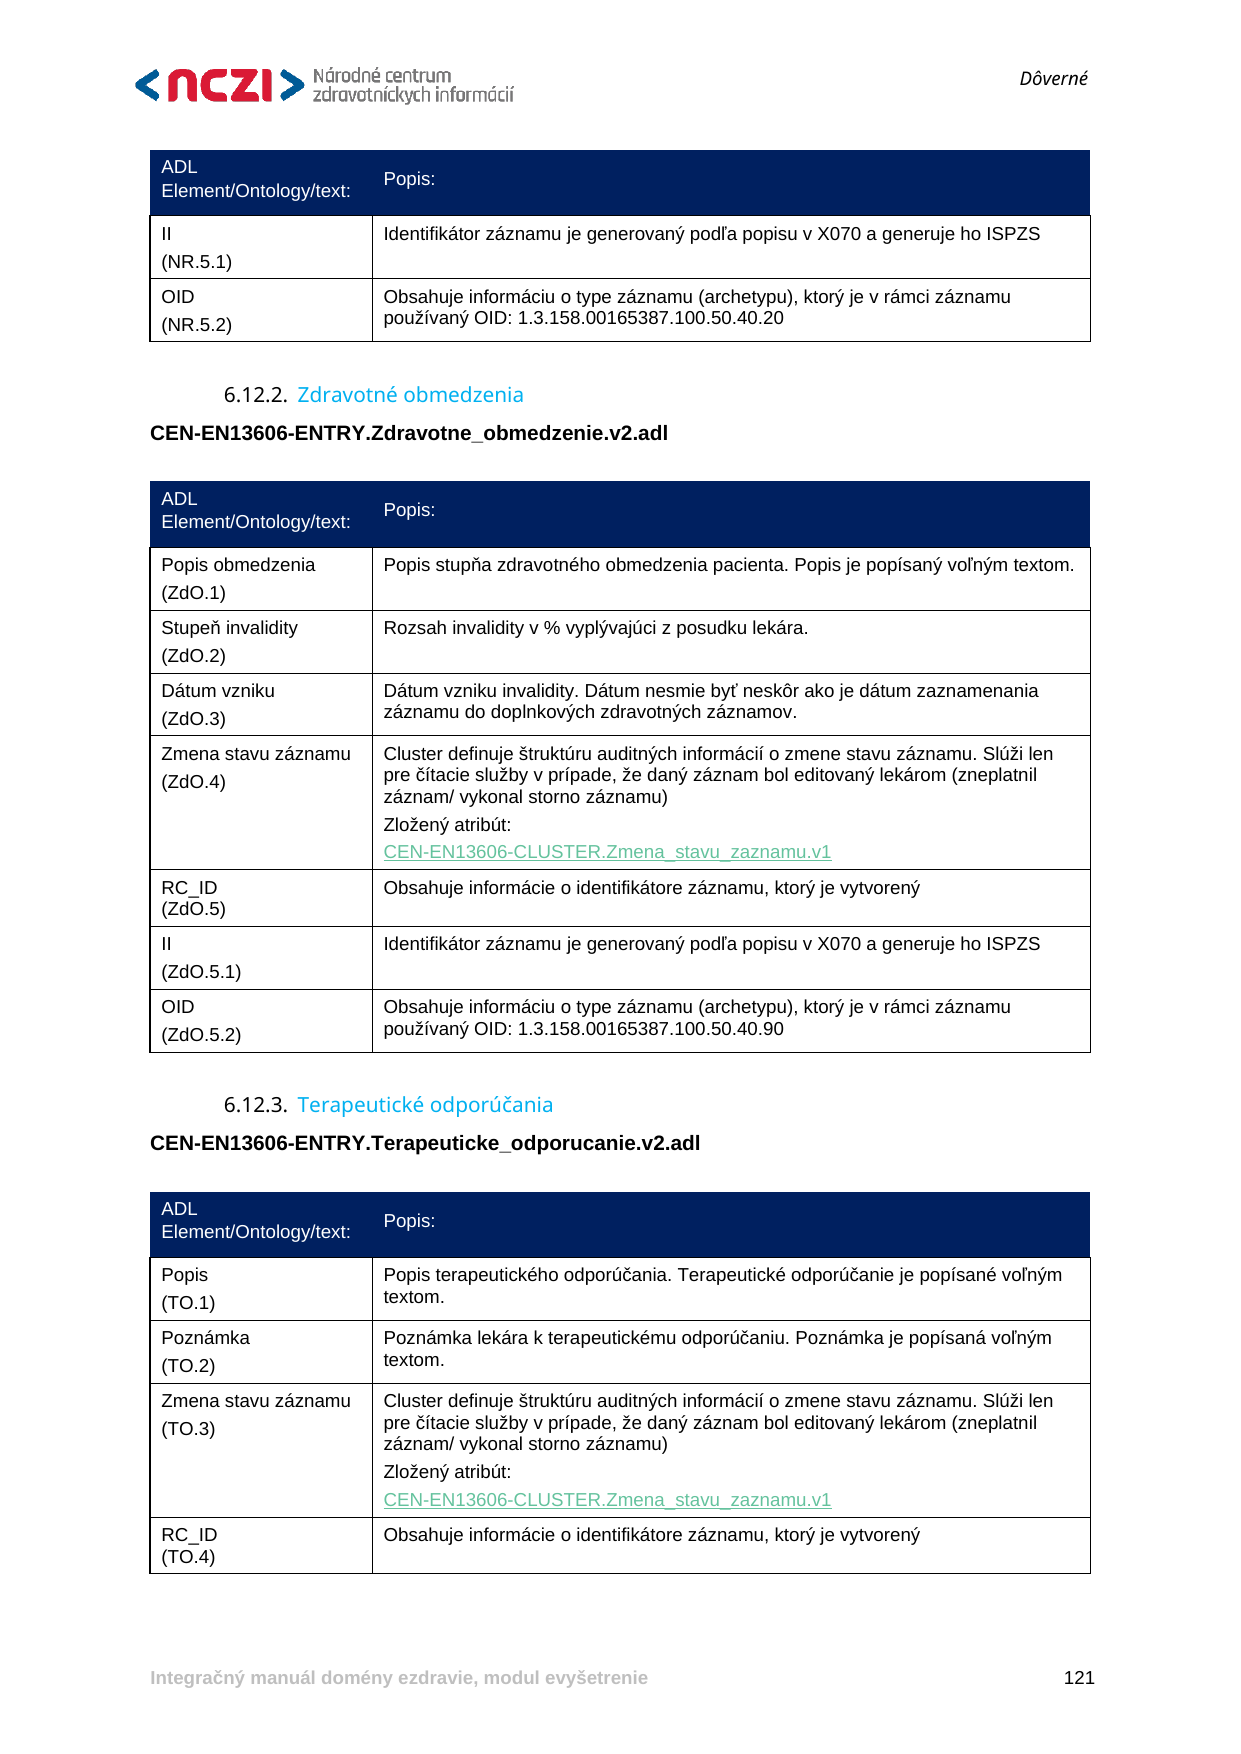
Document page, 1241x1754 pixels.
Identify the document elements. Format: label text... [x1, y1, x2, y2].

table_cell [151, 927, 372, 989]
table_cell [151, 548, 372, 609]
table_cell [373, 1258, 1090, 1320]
text CEN-EN13606-ENTRY.Zdravotne_obmedzenie.v2.adl [150, 421, 1090, 445]
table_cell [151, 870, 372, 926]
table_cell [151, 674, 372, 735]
subtitle Zdravotné obmedzenia [224, 380, 1090, 408]
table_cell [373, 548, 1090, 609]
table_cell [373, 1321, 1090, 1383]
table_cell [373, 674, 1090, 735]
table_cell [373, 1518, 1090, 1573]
subtitle Terapeutické odporúčania [224, 1090, 1090, 1119]
picture [123, 53, 526, 118]
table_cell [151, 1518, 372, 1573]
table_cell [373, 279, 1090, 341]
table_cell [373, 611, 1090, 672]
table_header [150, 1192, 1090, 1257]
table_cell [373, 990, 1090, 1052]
text CEN-EN13606-ENTRY.Terapeuticke_odporucanie.v2.adl [150, 1131, 1090, 1155]
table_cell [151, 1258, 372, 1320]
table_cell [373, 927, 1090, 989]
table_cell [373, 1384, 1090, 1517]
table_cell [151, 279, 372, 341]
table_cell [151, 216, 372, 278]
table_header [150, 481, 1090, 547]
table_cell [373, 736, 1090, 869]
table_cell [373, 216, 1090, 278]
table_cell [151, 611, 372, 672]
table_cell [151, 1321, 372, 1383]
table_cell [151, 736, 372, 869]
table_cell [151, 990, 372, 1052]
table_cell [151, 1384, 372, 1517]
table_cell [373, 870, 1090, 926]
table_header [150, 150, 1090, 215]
